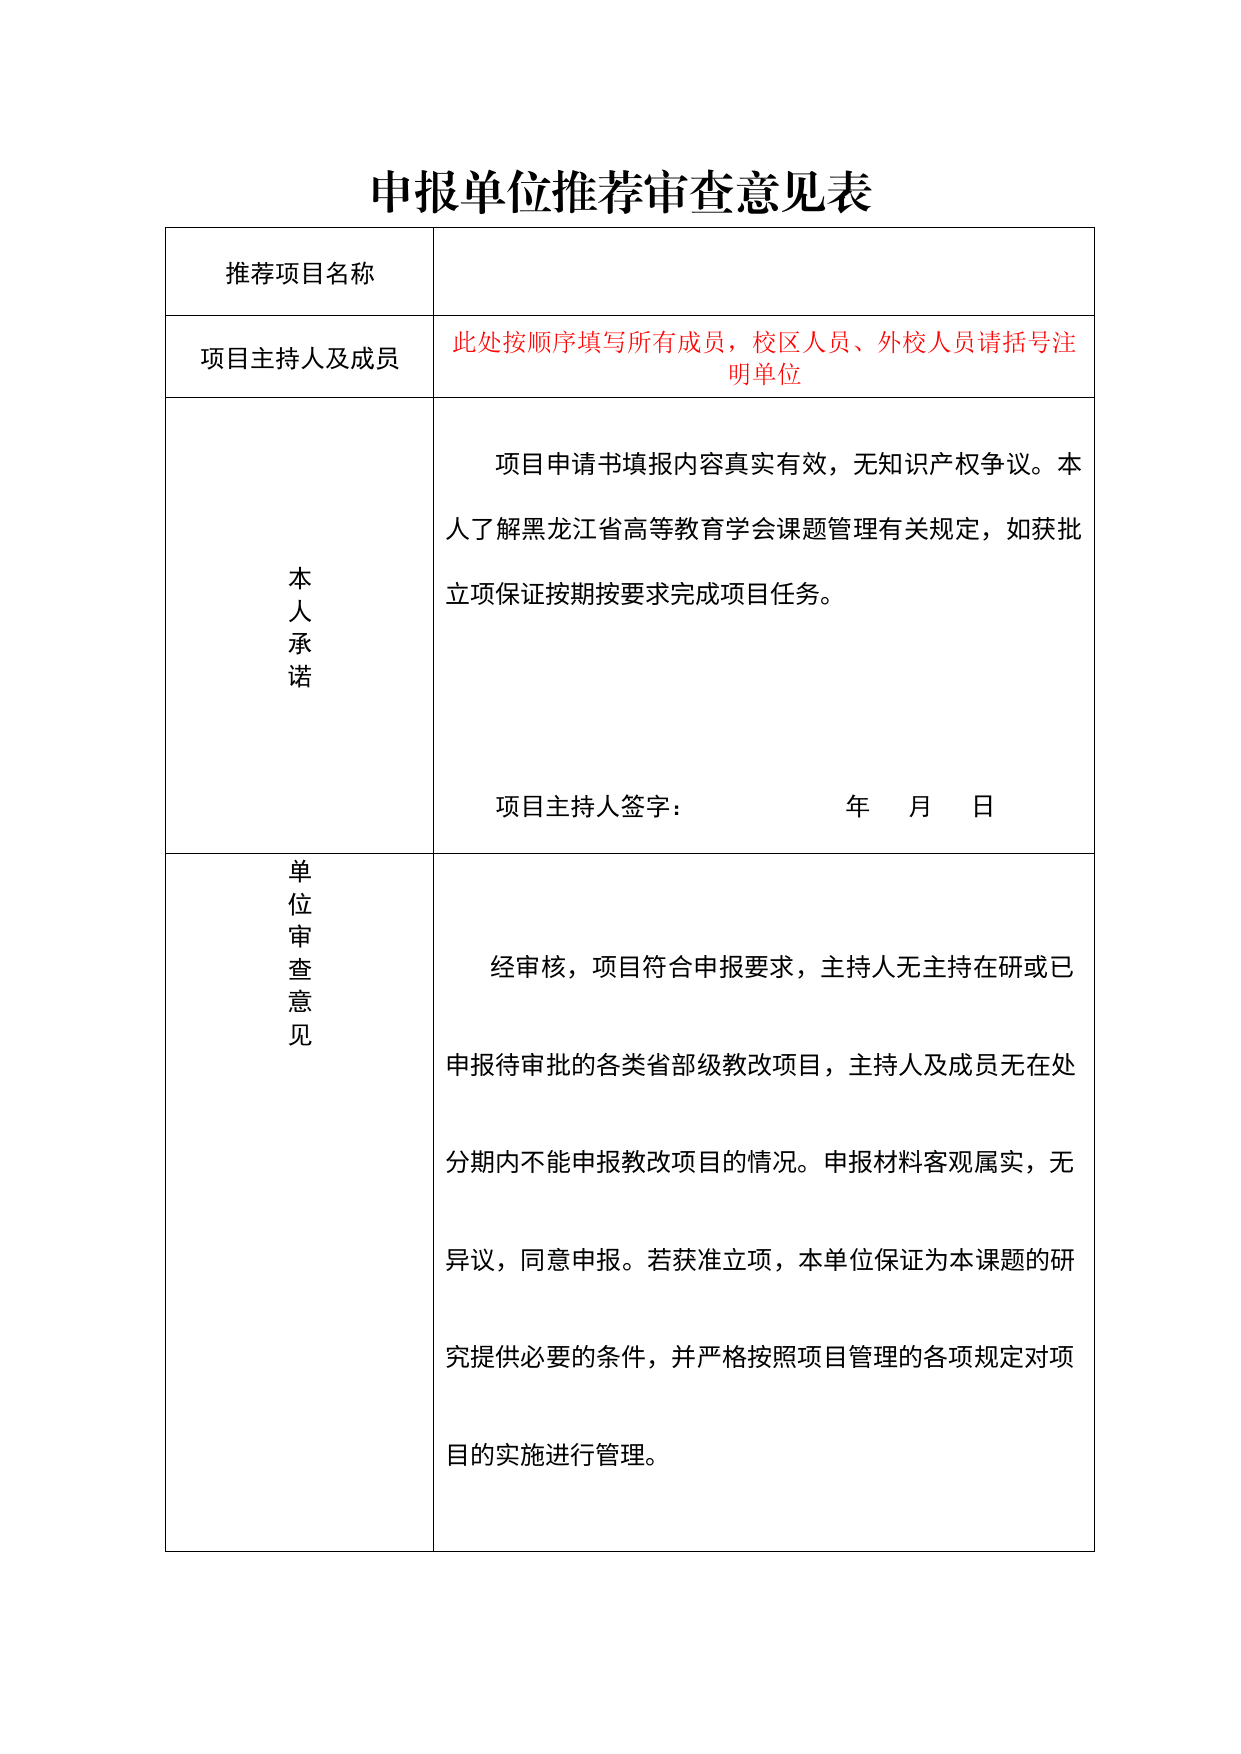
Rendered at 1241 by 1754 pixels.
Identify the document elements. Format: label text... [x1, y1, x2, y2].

table_cell 本 人 承 诺 [166, 398, 433, 853]
table_cell 此处按顺序填写所有成员，校区人员、外校人员请括号注明单位 [434, 316, 1094, 397]
table_cell 单 位 审 查 意 见 [166, 854, 433, 1551]
table_header 推荐项目名称 [166, 228, 433, 315]
table_cell 项目主持人及成员 [166, 316, 433, 397]
table_header [434, 228, 1094, 315]
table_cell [434, 854, 1094, 1551]
text 申报单位推荐审查意见表 [187, 162, 1053, 227]
table_cell 项目申请书填报内容真实有效，无知识产权争议。本人了解黑龙江省高等教育学会课题管理有关规定，如获批立项保证按期按要求完成项目任务。 项目主持人签字： 年 月 日 [434, 398, 1094, 853]
